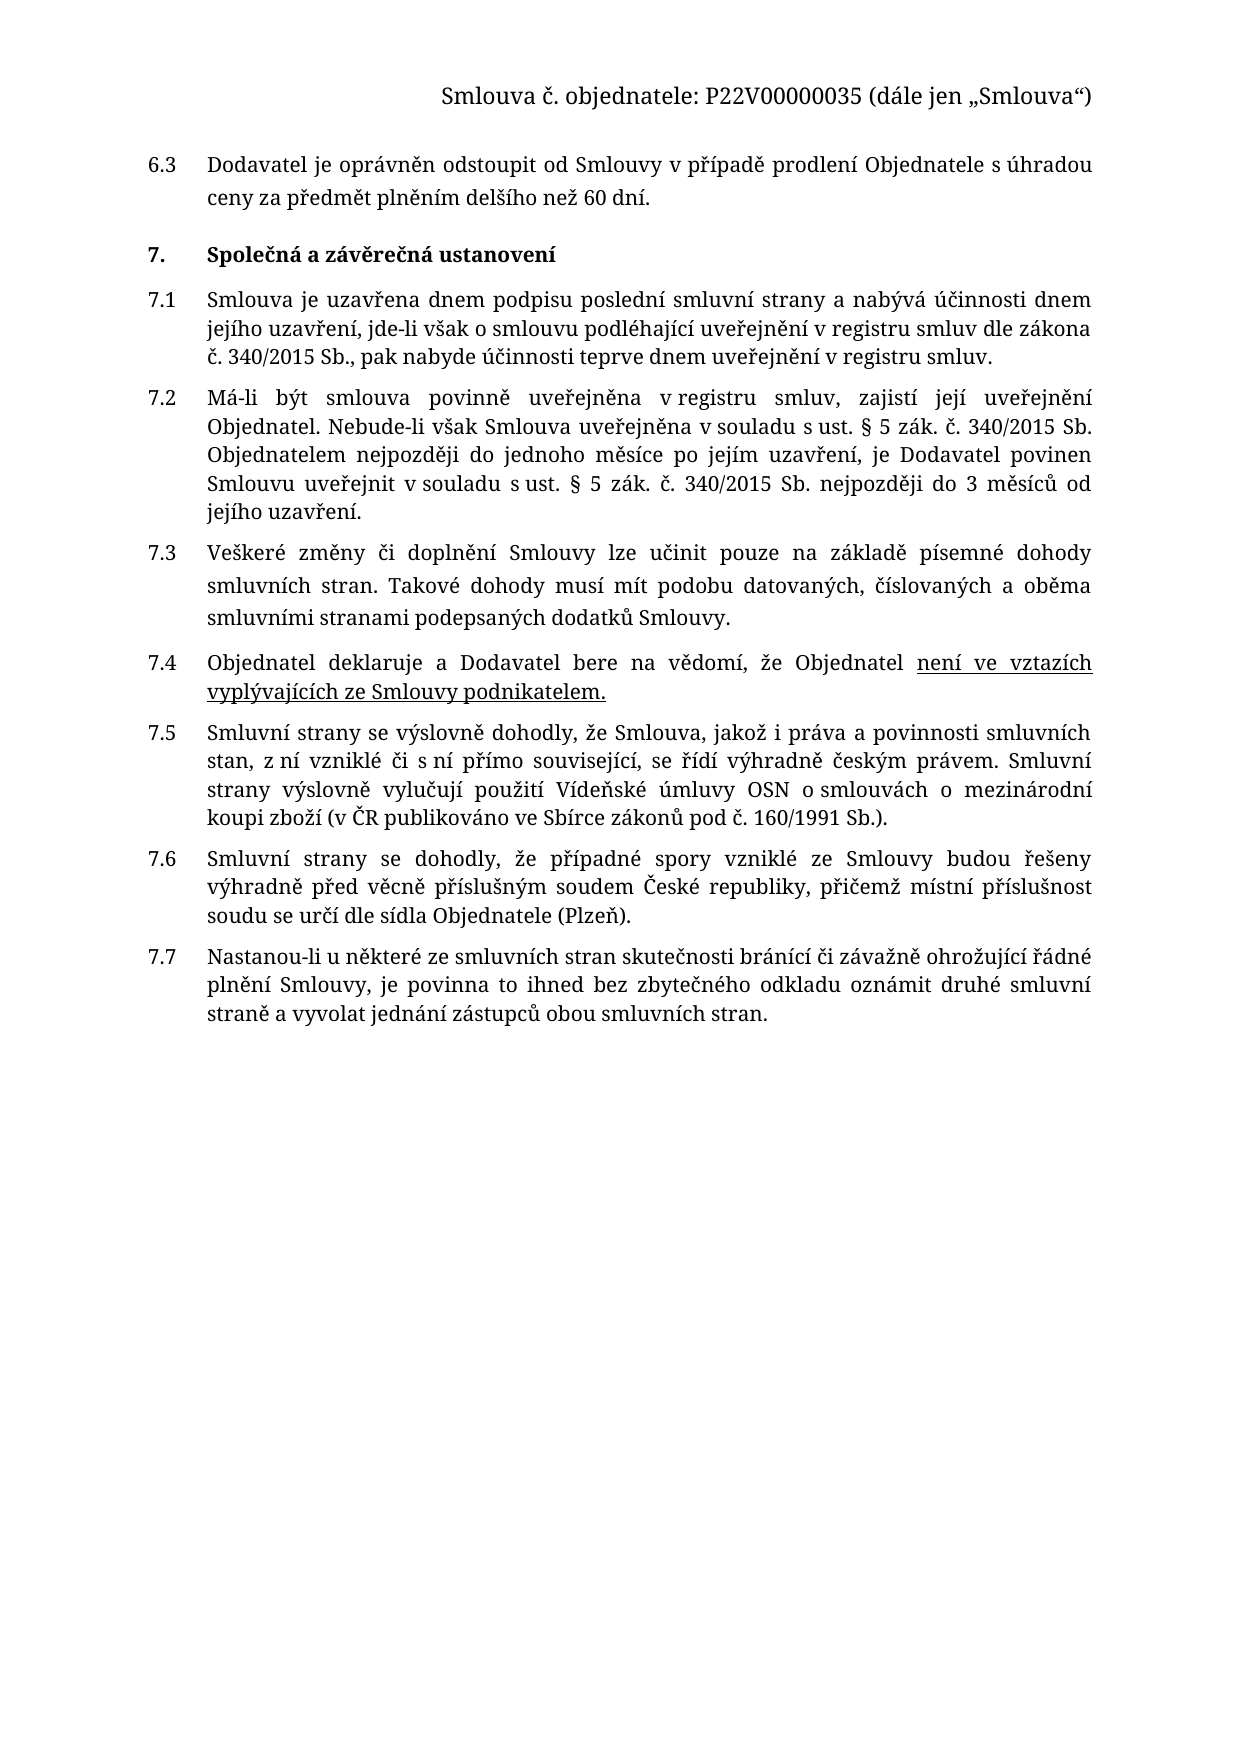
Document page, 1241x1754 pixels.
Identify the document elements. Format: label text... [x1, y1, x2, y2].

list Smluvní strany se výslovně dohodly, že Smlouva, jakož i práva a povinnosti smluvních stan, z ní vzniklé či s ní přímo související, se řídí výhradně českým právem. Smluvní strany výslovně vylučují použití Vídeňské úmluvy OSN o smlouvách o mezinárodní koupi zboží (v ČR publikováno ve Sbírce zákonů pod č. 160/1991 Sb.). [148, 718, 1092, 832]
list Smlouva je uzavřena dnem podpisu poslední smluvní strany a nabývá účinnosti dnem jejího uzavření, jde-li však o smlouvu podléhající uveřejnění v registru smluv dle zákona č. 340/2015 Sb., pak nabyde účinnosti teprve dnem uveřejnění v registru smluv. [148, 286, 1092, 371]
list Veškeré změny či doplnění Smlouvy lze učinit pouze na základě písemné dohody smluvních stran. Takové dohody musí mít podobu datovaných, číslovaných a oběma smluvními stranami podepsaných dodatků Smlouvy. [148, 538, 1092, 632]
list Společná a závěrečná ustanovení [148, 241, 1092, 269]
list Má-li být smlouva povinně uveřejněna v registru smluv, zajistí její uveřejnění Objednatel. Nebude-li však Smlouva uveřejněna v souladu s ust. § 5 zák. č. 340/2015 Sb. Objednatelem nejpozději do jednoho měsíce po jejím uzavření, je Dodavatel povinen Smlouvu uveřejnit v souladu s ust. § 5 zák. č. 340/2015 Sb. nejpozději do 3 měsíců od jejího uzavření. [148, 383, 1092, 526]
list Smluvní strany se dohodly, že případné spory vzniklé ze Smlouvy budou řešeny výhradně před věcně příslušným soudem České republiky, přičemž místní příslušnost soudu se určí dle sídla Objednatele (Plzeň). [148, 844, 1092, 929]
list Dodavatel je oprávněn odstoupit od Smlouvy v případě prodlení Objednatele s úhradou ceny za předmět plněním delšího než 60 dní. [148, 150, 1092, 211]
list Nastanou-li u některé ze smluvních stran skutečnosti bránící či závažně ohrožující řádné plnění Smlouvy, je povinna to ihned bez zbytečného odkladu oznámit druhé smluvní straně a vyvolat jednání zástupců obou smluvních stran. [148, 942, 1092, 1027]
list Objednatel deklaruje a Dodavatel bere na vědomí, že Objednatel není ve vztazích vyplývajících ze Smlouvy podnikatelem. [148, 648, 1092, 705]
